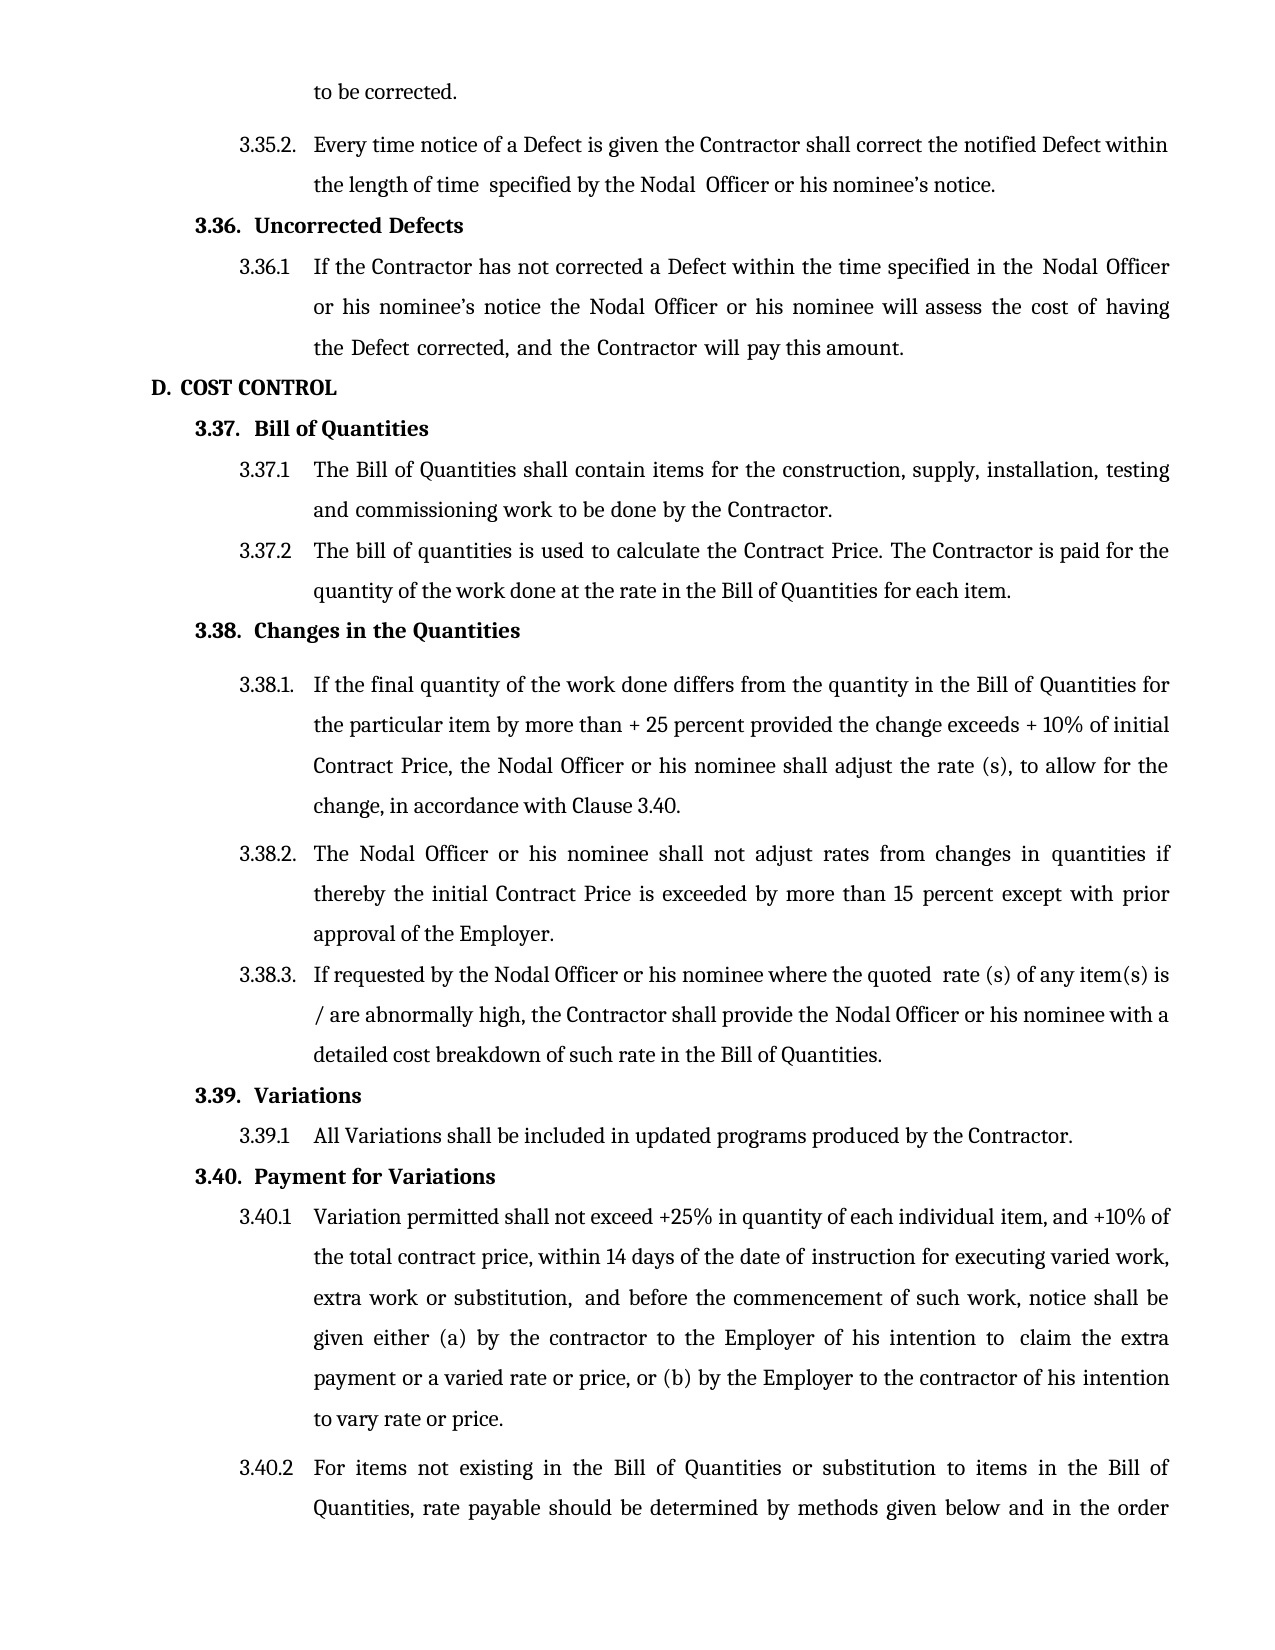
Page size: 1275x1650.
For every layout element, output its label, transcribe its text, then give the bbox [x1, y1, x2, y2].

text 3.39.1 All Variations shall be included in updated programs produced by the Contractor. [239, 1123, 1169, 1149]
subtitle Uncorrected Defects [195, 212, 1169, 239]
list If the final quantity of the work done differs from the quantity in the Bill of Quantities for the particular item by more than + 25 percent provided the change exceeds + 10% of initial Contract Price, the Nodal Officer or his nominee shall adjust the rate (s), to allow for the change, in accordance with Clause 3.40. [239, 672, 1169, 819]
list The bill of quantities is used to calculate the Contract Price. The Contractor is paid for the quantity of the work done at the rate in the Bill of Quantities for each item. [239, 537, 1169, 604]
subtitle COST CONTROL [151, 375, 1169, 401]
list The Nodal Officer or his nominee shall not adjust rates from changes in quantities if thereby the initial Contract Price is exceeded by more than 15 percent except with prior approval of the Employer. [239, 841, 1169, 947]
subtitle Variations [195, 1082, 1169, 1109]
subtitle Payment for Variations [195, 1163, 1169, 1190]
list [239, 1455, 1169, 1522]
list If requested by the Nodal Officer or his nominee where the quoted rate (s) of any item(s) is / are abnormally high, the Contractor shall provide the Nodal Officer or his nominee with a detailed cost breakdown of such rate in the Bill of Quantities. [239, 961, 1169, 1068]
list Variation permitted shall not exceed +25% in quantity of each individual item, and +10% of the total contract price, within 14 days of the date of instruction for executing varied work, extra work or substitution, and before the commencement of such work, notice shall be given either (a) by the contractor to the Employer of his intention to claim the extra payment or a varied rate or price, or (b) by the Employer to the contractor of his intention to vary rate or price. [239, 1204, 1169, 1432]
text 3.35.2. Every time notice of a Defect is given the Contractor shall correct the notified Defect within the length of time specified by the Nodal Officer or his nominee’s notice. [239, 132, 1169, 198]
text 3.36.1 If the Contractor has not corrected a Defect within the time specified in the Nodal Officer or his nominee’s notice the Nodal Officer or his nominee will assess the cost of having the Defect corrected, and the Contractor will pay this amount. [239, 254, 1169, 361]
list The Bill of Quantities shall contain items for the construction, supply, installation, testing and commissioning work to be done by the Contractor. [239, 457, 1169, 523]
subtitle Changes in the Quantities [195, 618, 1169, 644]
list Bill of Quantities [195, 416, 1169, 442]
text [239, 79, 1169, 106]
